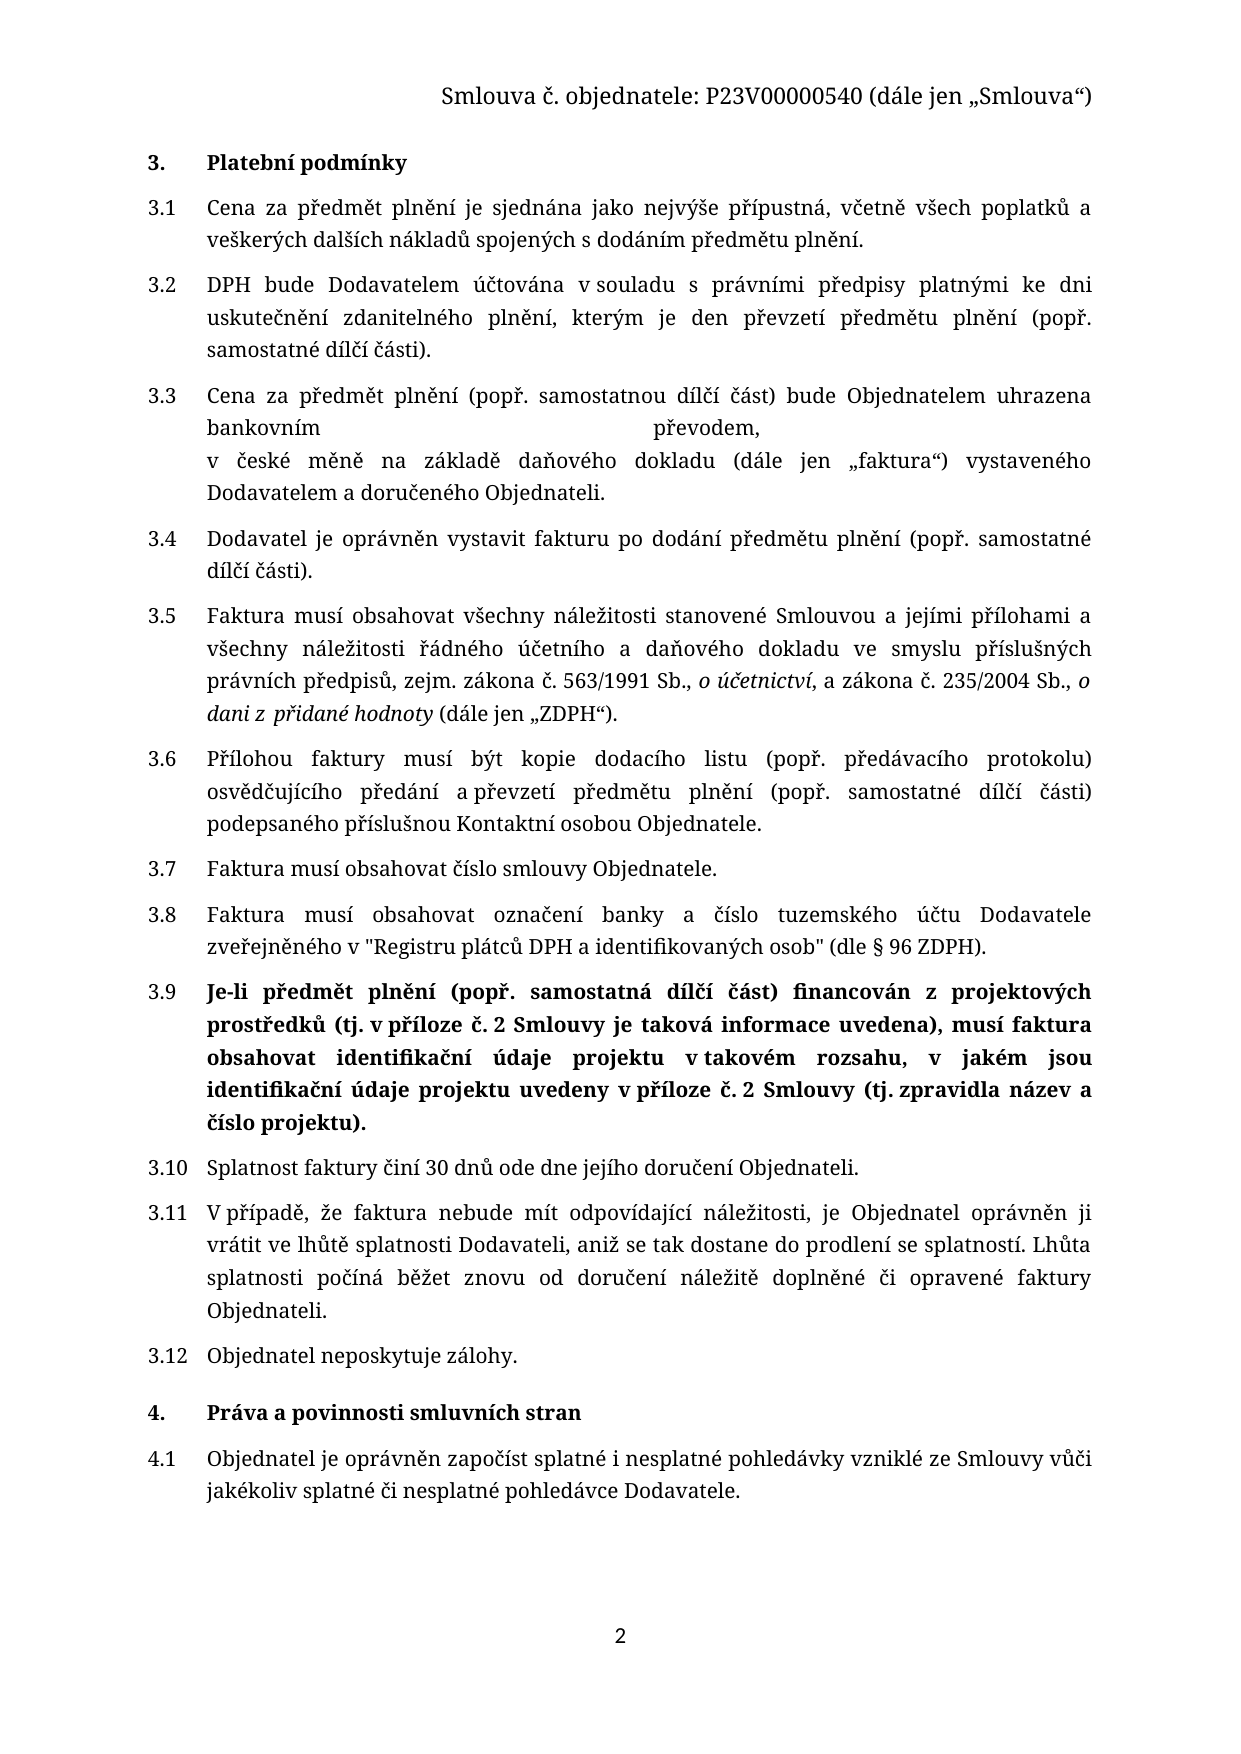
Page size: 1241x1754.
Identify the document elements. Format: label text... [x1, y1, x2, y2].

list Objednatel neposkytuje zálohy. [148, 1341, 1093, 1369]
list Objednatel je oprávněn započíst splatné i nesplatné pohledávky vzniklé ze Smlouvy vůči jakékoliv splatné či nesplatné pohledávce Dodavatele. [148, 1444, 1093, 1505]
list Faktura musí obsahovat označení banky a číslo tuzemského účtu Dodavatele zveřejněného v "Registru plátců DPH a identifikovaných osob" (dle § 96 ZDPH). [148, 900, 1093, 961]
list Přílohou faktury musí být kopie dodacího listu (popř. předávacího protokolu) osvědčujícího předání a převzetí předmětu plnění (popř. samostatné dílčí části) podepsaného příslušnou Kontaktní osobou Objednatele. [148, 744, 1093, 838]
list Cena za předmět plnění je sjednána jako nejvýše přípustná, včetně všech poplatků a veškerých dalších nákladů spojených s dodáním předmětu plnění. [148, 193, 1093, 254]
list Platební podmínky [148, 148, 1093, 176]
list Dodavatel je oprávněn vystavit fakturu po dodání předmětu plnění (popř. samostatné dílčí části). [148, 524, 1093, 585]
list Cena za předmět plnění (popř. samostatnou dílčí část) bude Objednatelem uhrazena bankovním převodem, v české měně na základě daňového dokladu (dále jen „faktura“) vystaveného Dodavatelem a doručeného Objednateli. [148, 381, 1093, 507]
list Splatnost faktury činí 30 dnů ode dne jejího doručení Objednateli. [148, 1153, 1093, 1181]
list V případě, že faktura nebude mít odpovídající náležitosti, je Objednatel oprávněn ji vrátit ve lhůtě splatnosti Dodavateli, aniž se tak dostane do prodlení se splatností. Lhůta splatnosti počíná běžet znovu od doručení náležitě doplněné či opravené faktury Objednateli. [148, 1198, 1093, 1324]
list Faktura musí obsahovat všechny náležitosti stanovené Smlouvou a jejími přílohami a všechny náležitosti řádného účetního a daňového dokladu ve smyslu příslušných právních předpisů, zejm. zákona č. 563/1991 Sb., o účetnictví, a zákona č. 235/2004 Sb., o dani z přidané hodnoty (dále jen „ZDPH“). [148, 601, 1093, 728]
list Je-li předmět plnění (popř. samostatná dílčí část) financován z projektových prostředků (tj. v příloze č. 2 Smlouvy je taková informace uvedena), musí faktura obsahovat identifikační údaje projektu v takovém rozsahu, v jakém jsou identifikační údaje projektu uvedeny v příloze č. 2 Smlouvy (tj. zpravidla název a číslo projektu). [148, 977, 1093, 1136]
list DPH bude Dodavatelem účtována v souladu s právními předpisy platnými ke dni uskutečnění zdanitelného plnění, kterým je den převzetí předmětu plnění (popř. samostatné dílčí části). [148, 270, 1093, 364]
list Faktura musí obsahovat číslo smlouvy Objednatele. [148, 854, 1093, 883]
list Práva a povinnosti smluvních stran [148, 1398, 1093, 1427]
